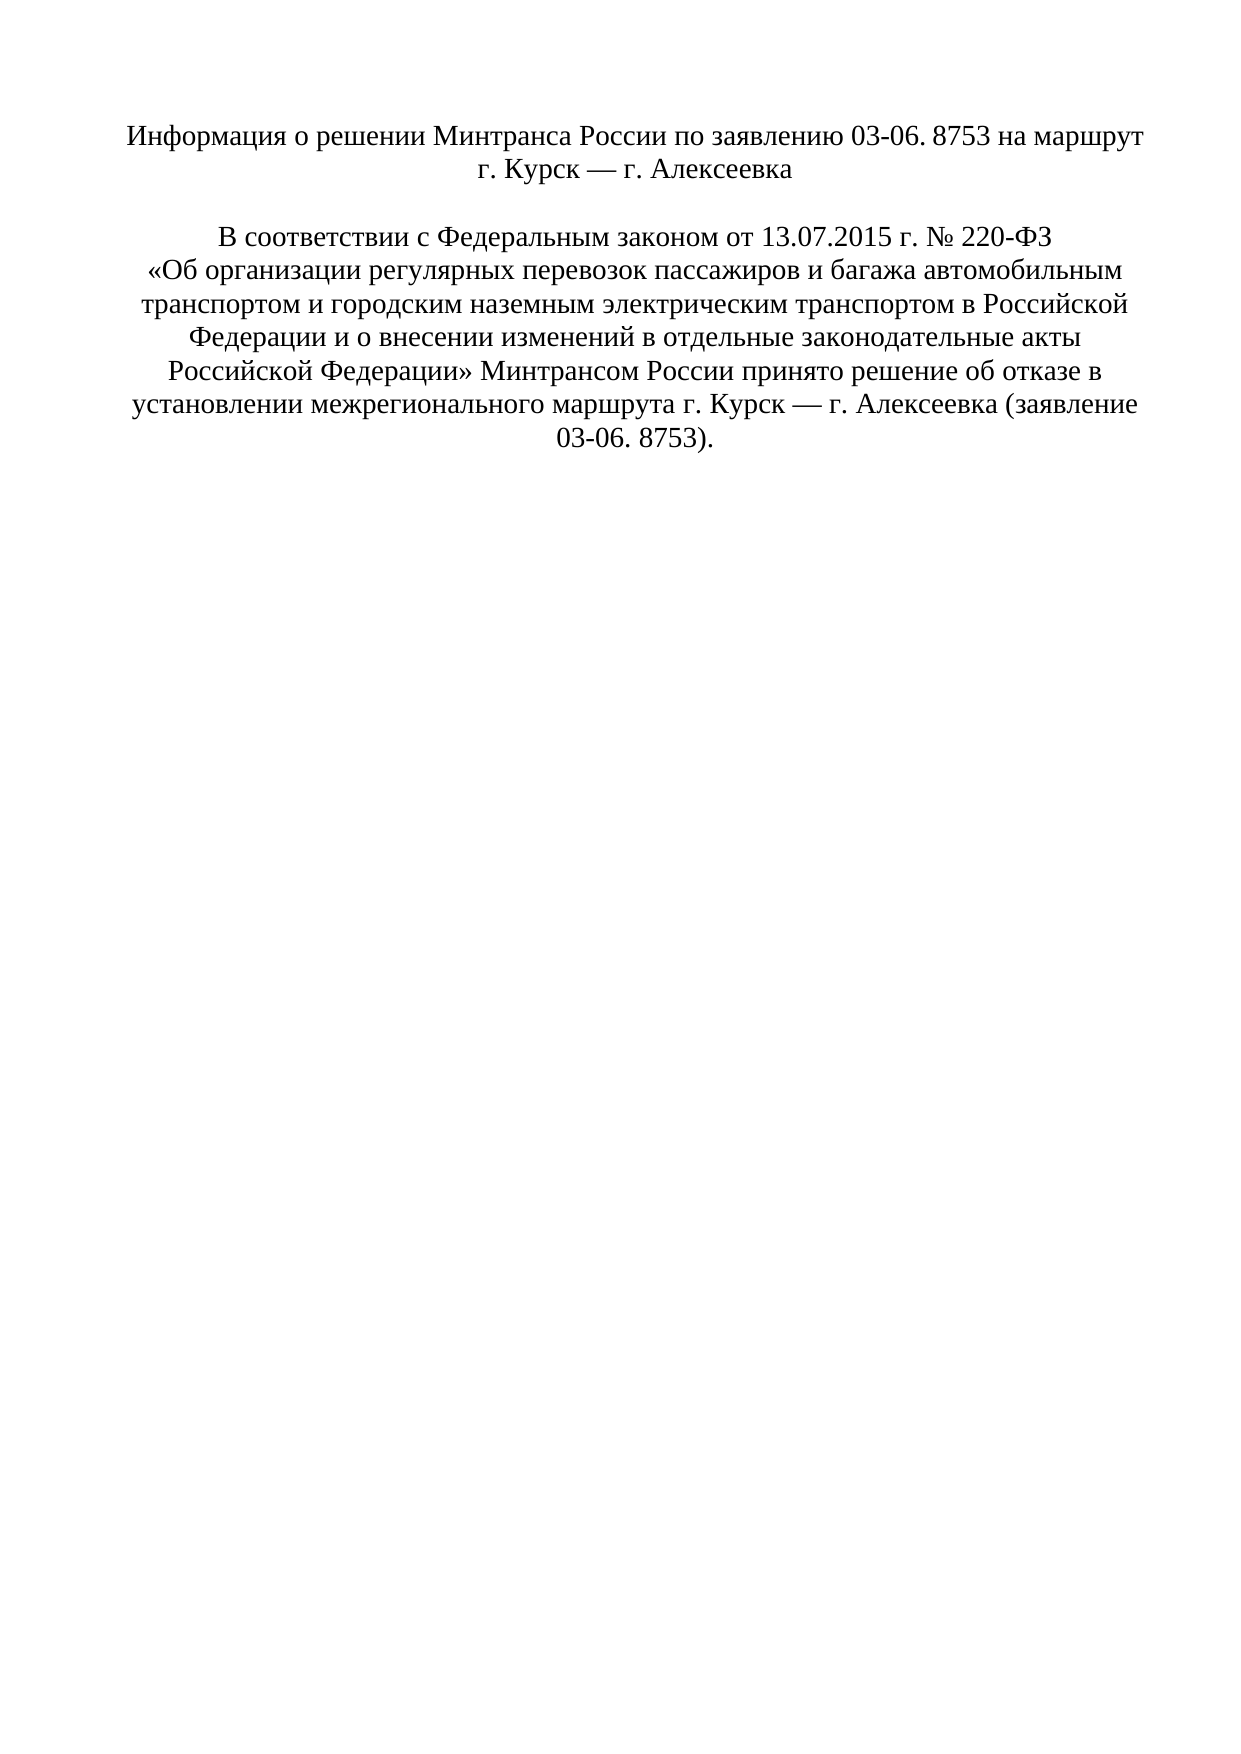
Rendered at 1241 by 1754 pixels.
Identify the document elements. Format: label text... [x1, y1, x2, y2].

text В соответствии с Федеральным законом от 13.07.2015 г. № 220-ФЗ «Об организации регулярных перевозок пассажиров и багажа автомобильным транспортом и городским наземным электрическим транспортом в Российской Федерации и о внесении изменений в отдельные законодательные акты Российской Федерации» Минтрансом России принято решение об отказе в установлении межрегионального маршрута г. Курск — г. Алексеевка (заявление 03-06. 8753). [118, 219, 1152, 453]
text Информация о решении Минтранса России по заявлению 03-06. 8753 на маршрут г. Курск — г. Алексеевка [118, 118, 1152, 185]
